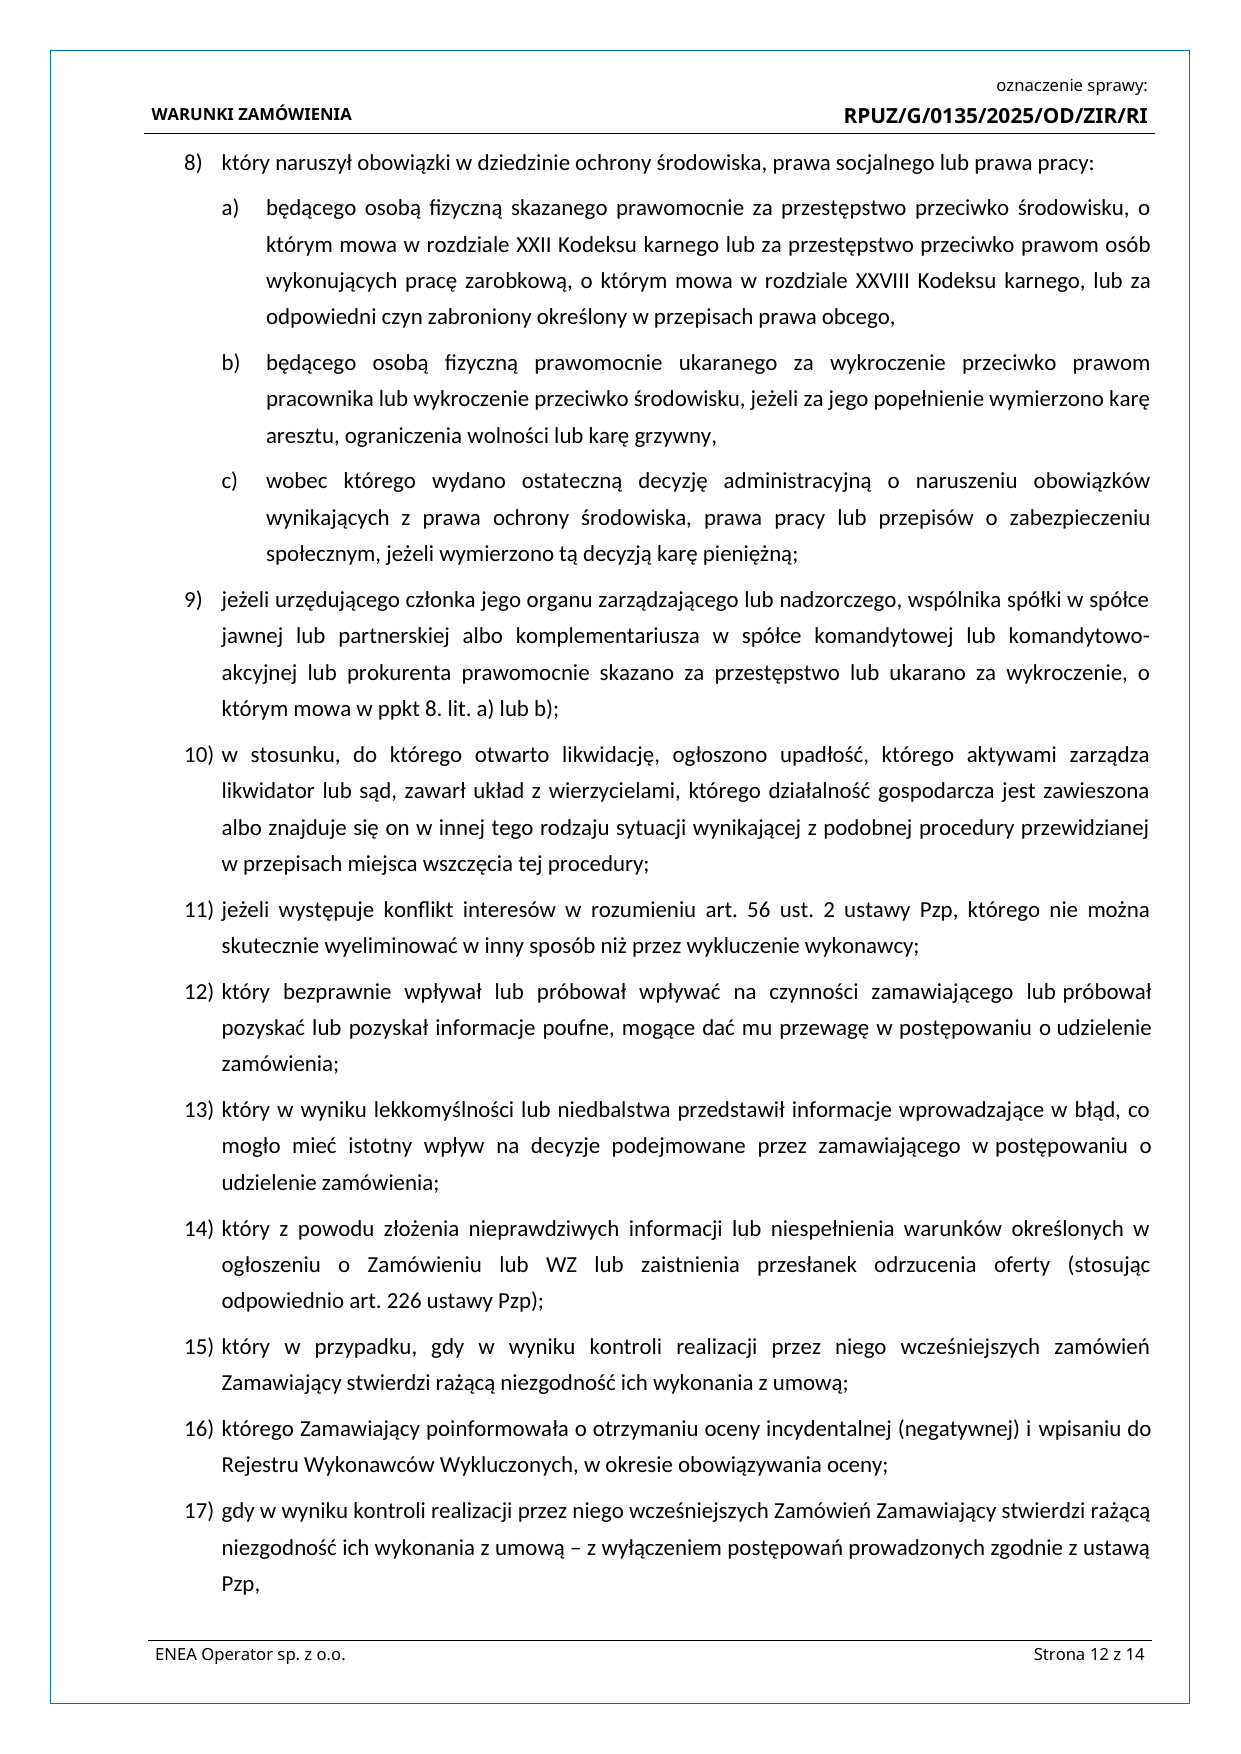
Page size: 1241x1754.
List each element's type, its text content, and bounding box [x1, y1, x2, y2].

list który w wyniku lekkomyślności lub niedbalstwa przedstawił informacje wprowadzające w błąd, co mogło mieć istotny wpływ na decyzje podejmowane przez zamawiającego w postępowaniu o udzielenie zamówienia; [184, 1095, 1152, 1196]
list którego Zamawiający poinformowała o otrzymaniu oceny incydentalnej (negatywnej) i wpisaniu do Rejestru Wykonawców Wykluczonych, w okresie obowiązywania oceny; [184, 1414, 1152, 1478]
list który bezprawnie wpływał lub próbował wpływać na czynności zamawiającego lub próbował pozyskać lub pozyskał informacje poufne, mogące dać mu przewagę w postępowaniu o udzielenie zamówienia; [184, 977, 1152, 1077]
list w stosunku, do którego otwarto likwidację, ogłoszono upadłość, którego aktywami zarządza likwidator lub sąd, zawarł układ z wierzycielami, którego działalność gospodarcza jest zawieszona albo znajduje się on w innej tego rodzaju sytuacji wynikającej z podobnej procedury przewidzianej w przepisach miejsca wszczęcia tej procedury; [184, 740, 1152, 877]
list który z powodu złożenia nieprawdziwych informacji lub niespełnienia warunków określonych w ogłoszeniu o Zamówieniu lub WZ lub zaistnienia przesłanek odrzucenia oferty (stosując odpowiednio art. 226 ustawy Pzp); [184, 1214, 1152, 1314]
list który naruszył obowiązki w dziedzinie ochrony środowiska, prawa socjalnego lub prawa pracy: [184, 148, 1152, 176]
list jeżeli występuje konflikt interesów w rozumieniu art. 56 ust. 2 ustawy Pzp, którego nie można skutecznie wyeliminować w inny sposób niż przez wykluczenie wykonawcy; [184, 895, 1152, 959]
list gdy w wyniku kontroli realizacji przez niego wcześniejszych Zamówień Zamawiający stwierdzi rażącą niezgodność ich wykonania z umową – z wyłączeniem postępowań prowadzonych zgodnie z ustawą Pzp, [184, 1496, 1152, 1597]
list jeżeli urzędującego członka jego organu zarządzającego lub nadzorczego, wspólnika spółki w spółce jawnej lub partnerskiej albo komplementariusza w spółce komandytowej lub komandytowo-akcyjnej lub prokurenta prawomocnie skazano za przestępstwo lub ukarano za wykroczenie, o którym mowa w ppkt 8. lit. a) lub b); [184, 585, 1152, 722]
list wobec którego wydano ostateczną decyzję administracyjną o naruszeniu obowiązków wynikających z prawa ochrony środowiska, prawa pracy lub przepisów o zabezpieczeniu społecznym, jeżeli wymierzono tą decyzją karę pieniężną; [221, 467, 1152, 567]
list będącego osobą fizyczną skazanego prawomocnie za przestępstwo przeciwko środowisku, o którym mowa w rozdziale XXII Kodeksu karnego lub za przestępstwo przeciwko prawom osób wykonujących pracę zarobkową, o którym mowa w rozdziale XXVIII Kodeksu karnego, lub za odpowiedni czyn zabroniony określony w przepisach prawa obcego, [221, 193, 1152, 331]
list będącego osobą fizyczną prawomocnie ukaranego za wykroczenie przeciwko prawom pracownika lub wykroczenie przeciwko środowisku, jeżeli za jego popełnienie wymierzono karę aresztu, ograniczenia wolności lub karę grzywny, [221, 348, 1152, 449]
list który w przypadku, gdy w wyniku kontroli realizacji przez niego wcześniejszych zamówień Zamawiający stwierdzi rażącą niezgodność ich wykonania z umową; [184, 1332, 1152, 1396]
